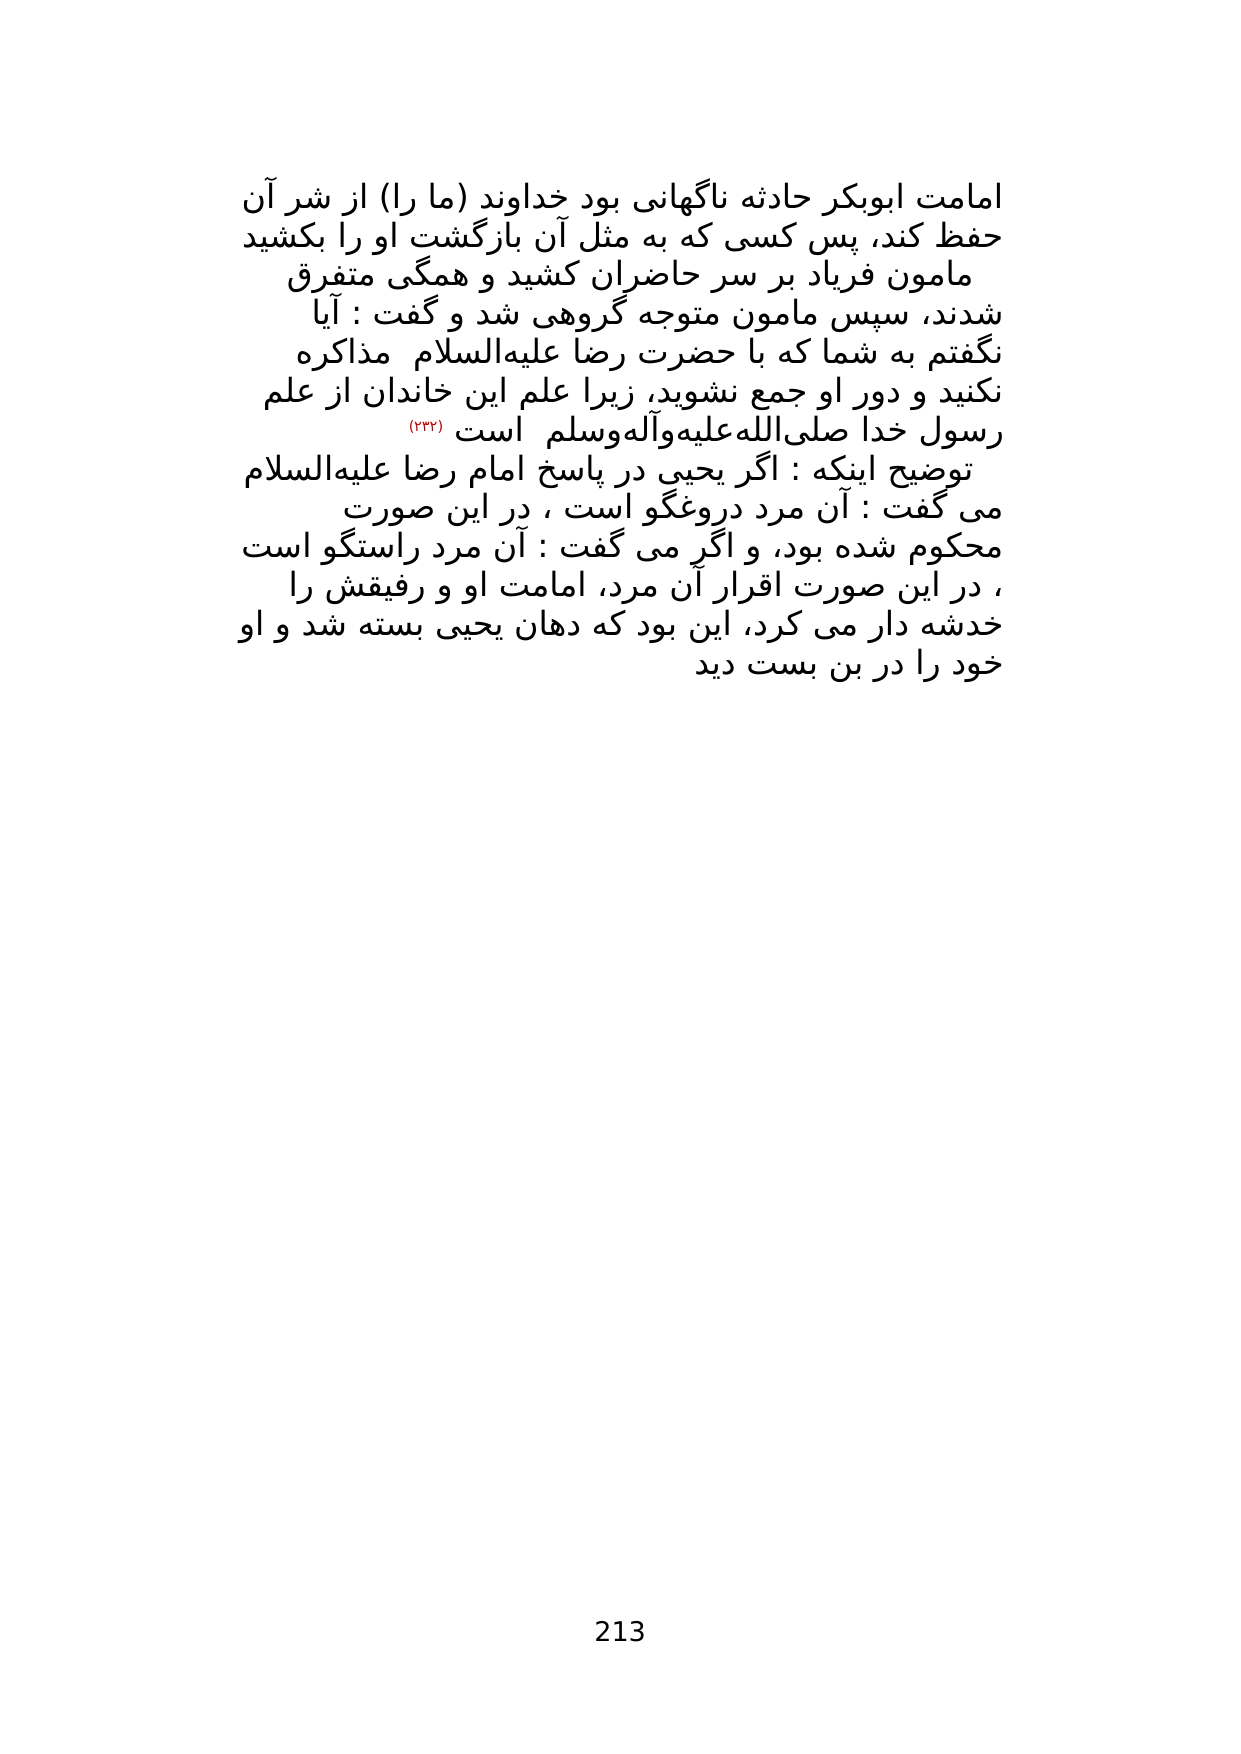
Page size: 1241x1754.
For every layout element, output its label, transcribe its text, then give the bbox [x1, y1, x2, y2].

text توضيح اينكه : اگر يحيى در پاسخ امام رضا عليه‌السلام مى گفت : آن مرد دروغگو است ، در اين صورت محكوم شده بود، و اگر مى گفت : آن مرد راستگو است ، در اين صورت اقرار آن مرد، امامت او و رفيقش را خدشه دار مى كرد، اين بود كه دهان يحيى بسته شد و او خود را در بن بست ديد [236, 449, 1004, 682]
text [236, 177, 1004, 255]
text مامون فرياد بر سر حاضران كشيد و همگى متفرق شدند، سپس مامون متوجه گروهى شد و گفت : آيا نگفتم به شما كه با حضرت رضا عليه‌السلام مذاكره نكنيد و دور او جمع نشويد، زيرا علم اين خاندان از علم رسول خدا صلى‌الله‌عليه‌وآله‌وسلم است (٢٣٢) [236, 255, 1004, 449]
